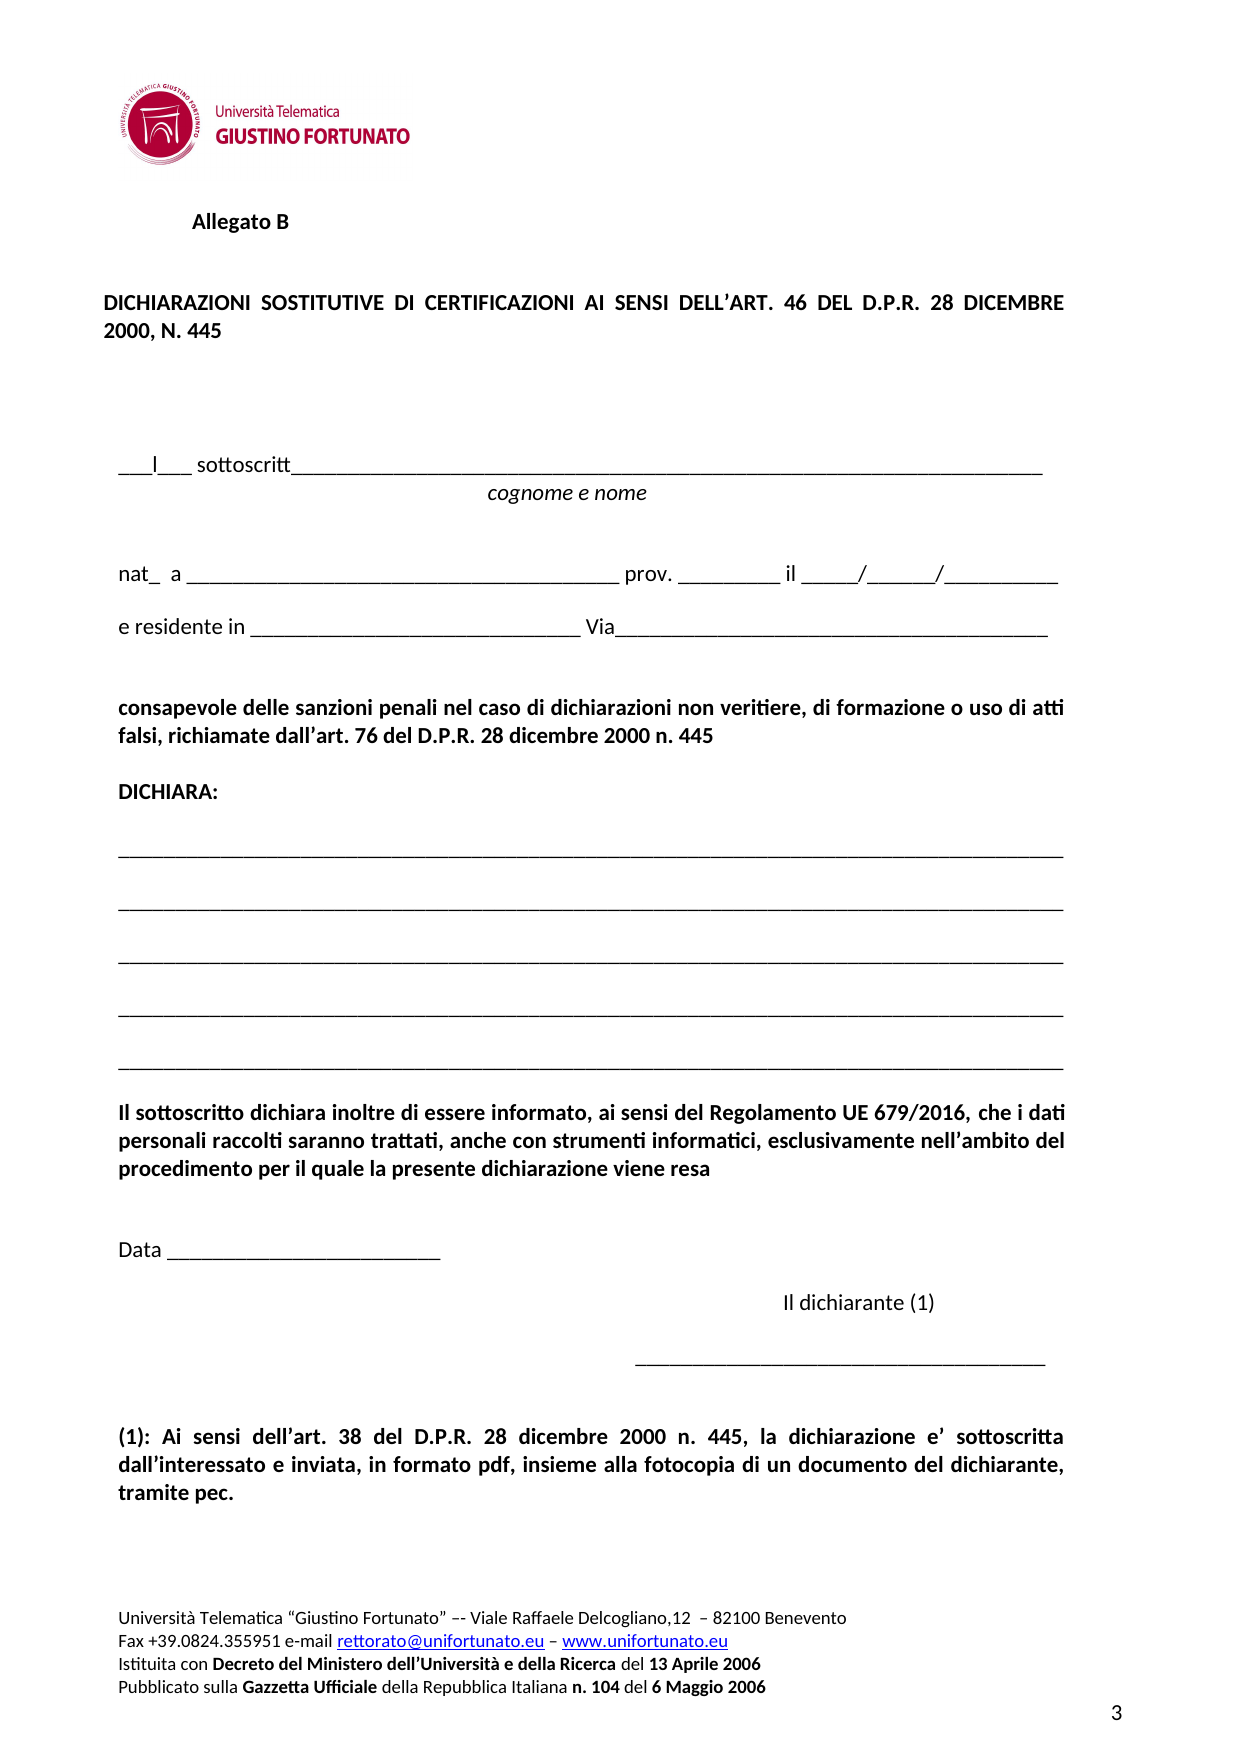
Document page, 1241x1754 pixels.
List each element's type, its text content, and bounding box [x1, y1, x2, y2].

picture [118, 73, 413, 181]
text e residente in _____________________________ Via______________________________________ [118, 612, 1066, 640]
text DICHIARAZIONI SOSTITUTIVE DI CERTIFICAZIONI AI SENSI DELL’ART. 46 DEL D.P.R. 28 DICEMBRE 2000, N. 445 [103, 288, 1066, 344]
text consapevole delle sanzioni penali nel caso di dichiarazioni non veritiere, di formazione o uso di atti falsi, richiamate dall’art. 76 del D.P.R. 28 dicembre 2000 n. 445 [118, 693, 1066, 749]
text Data ________________________ [118, 1235, 1066, 1263]
text ___________________________________________________________________________________ [118, 886, 1066, 914]
text DICHIARA: [118, 777, 1066, 805]
text nat_ a ______________________________________ prov. _________ il _____/______/__________ [118, 559, 1066, 587]
text ____________________________________ [561, 1341, 1066, 1369]
text ___________________________________________________________________________________ [118, 939, 1066, 967]
text Allegato B [118, 207, 1066, 235]
text ___________________________________________________________________________________ [118, 833, 1066, 861]
text (1): Ai sensi dell’art. 38 del D.P.R. 28 dicembre 2000 n. 445, la dichiarazione e’ sottoscritta dall’interessato e inviata, in formato pdf, insieme alla fotocopia di un documento del dichiarante, tramite pec. [118, 1422, 1066, 1506]
text Il dichiarante (1) [709, 1288, 1066, 1316]
text ___________________________________________________________________________________ [118, 1045, 1066, 1073]
text ___l___ sottoscritt__________________________________________________________________ [118, 450, 1066, 478]
text ___________________________________________________________________________________ [118, 992, 1066, 1020]
text Il sottoscritto dichiara inoltre di essere informato, ai sensi del Regolamento UE 679/2016, che i dati personali raccolti saranno trattati, anche con strumenti informatici, esclusivamente nell’ambito del procedimento per il quale la presente dichiarazione viene resa [118, 1098, 1066, 1182]
text cognome e nome [413, 478, 1066, 506]
